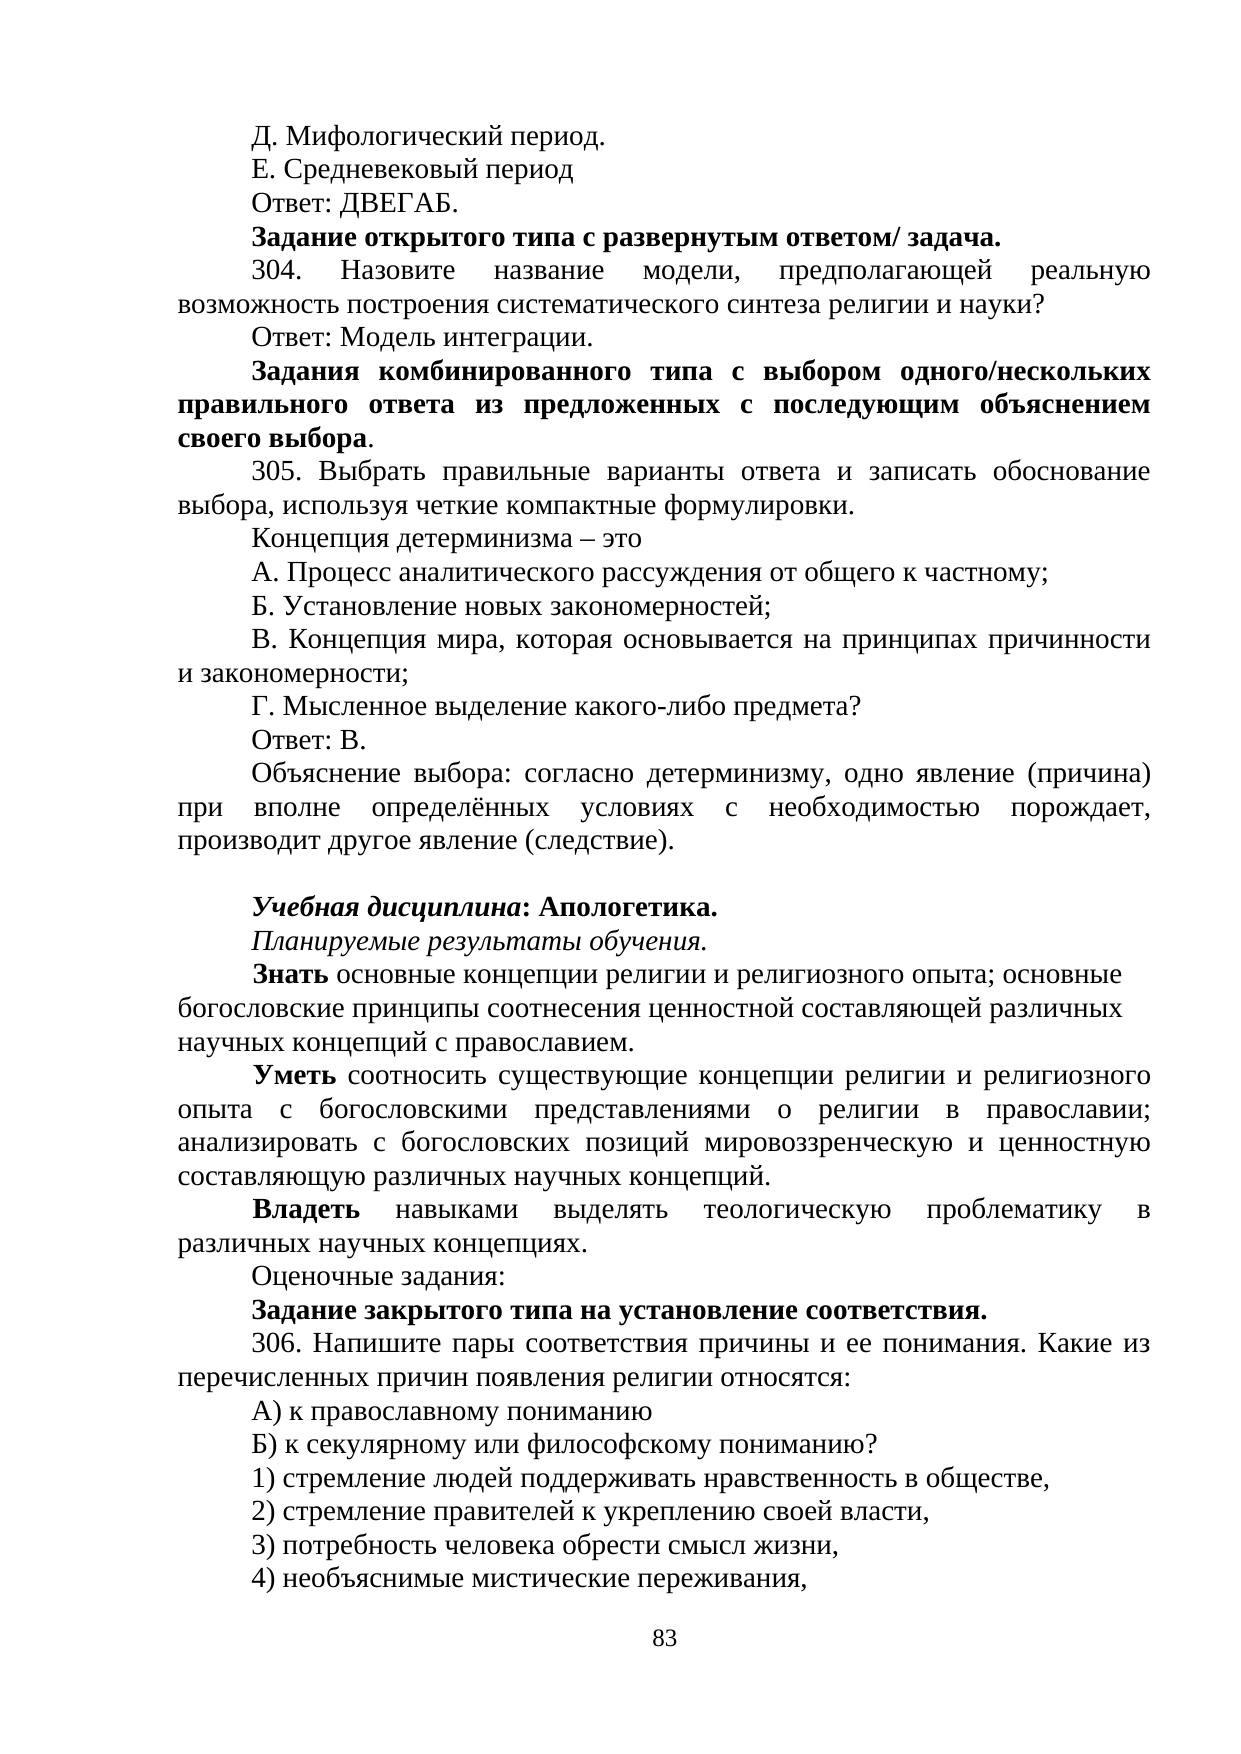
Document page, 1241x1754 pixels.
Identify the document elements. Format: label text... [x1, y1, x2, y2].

text Задание открытого типа с развернутым ответом/ задача. [177, 219, 1152, 252]
text Ответ: Модель интеграции. [177, 319, 1152, 353]
text 306. Напишите пары соответствия причины и ее понимания. Какие из перечисленных причин появления религии относятся: [177, 1326, 1152, 1393]
text Ответ: ДВЕГАБ. [177, 185, 1152, 219]
text 4) необъяснимые мистические переживания, [177, 1560, 1152, 1594]
text Объяснение выбора: согласно детерминизму, одно явление (причина) при вполне определённых условиях с необходимостью порождает, производит другое явление (следствие). [177, 755, 1152, 856]
text 304. Назовите название модели, предполагающей реальную возможность построения систематического синтеза религии и науки? [177, 252, 1152, 319]
text Е. Средневековый период [177, 152, 1152, 185]
text 3) потребность человека обрести смысл жизни, [177, 1527, 1152, 1560]
text Концепция детерминизма – это [177, 521, 1152, 554]
text А. Процесс аналитического рассуждения от общего к частному; [177, 554, 1152, 588]
text Владеть навыками выделять теологическую проблематику в различных научных концепциях. [177, 1191, 1152, 1258]
text Б. Установление новых закономерностей; [177, 588, 1152, 621]
text Б) к секулярному или философскому пониманию? [177, 1426, 1152, 1460]
text 2) стремление правителей к укреплению своей власти, [177, 1493, 1152, 1527]
text Задания комбинированного типа с выбором одного/нескольких правильного ответа из предложенных с последующим объяснением своего выбора. [177, 353, 1152, 453]
text Задание закрытого типа на установление соответствия. [177, 1292, 1152, 1326]
text Учебная дисциплина: Апологетика. [177, 889, 1152, 923]
text Знать основные концепции религии и религиозного опыта; основные богословские принципы соотнесения ценностной составляющей различных научных концепций с православием. [177, 957, 1152, 1057]
text В. Концепция мира, которая основывается на принципах причинности и закономерности; [177, 621, 1152, 688]
text Ответ: В. [177, 722, 1152, 755]
text Уметь соотносить существующие концепции религии и религиозного опыта с богословскими представлениями о религии в православии; анализировать с богословских позиций мировоззренческую и ценностную составляющую различных научных концепций. [177, 1057, 1152, 1191]
text Д. Мифологический период. [177, 118, 1152, 152]
text Г. Мысленное выделение какого-либо предмета? [177, 688, 1152, 722]
text 1) стремление людей поддерживать нравственность в обществе, [177, 1460, 1152, 1493]
text Оценочные задания: [177, 1258, 1152, 1292]
text А) к православному пониманию [177, 1393, 1152, 1426]
text Планируемые результаты обучения. [177, 923, 1152, 957]
text 305. Выбрать правильные варианты ответа и записать обоснование выбора, используя четкие компактные формулировки. [177, 453, 1152, 521]
